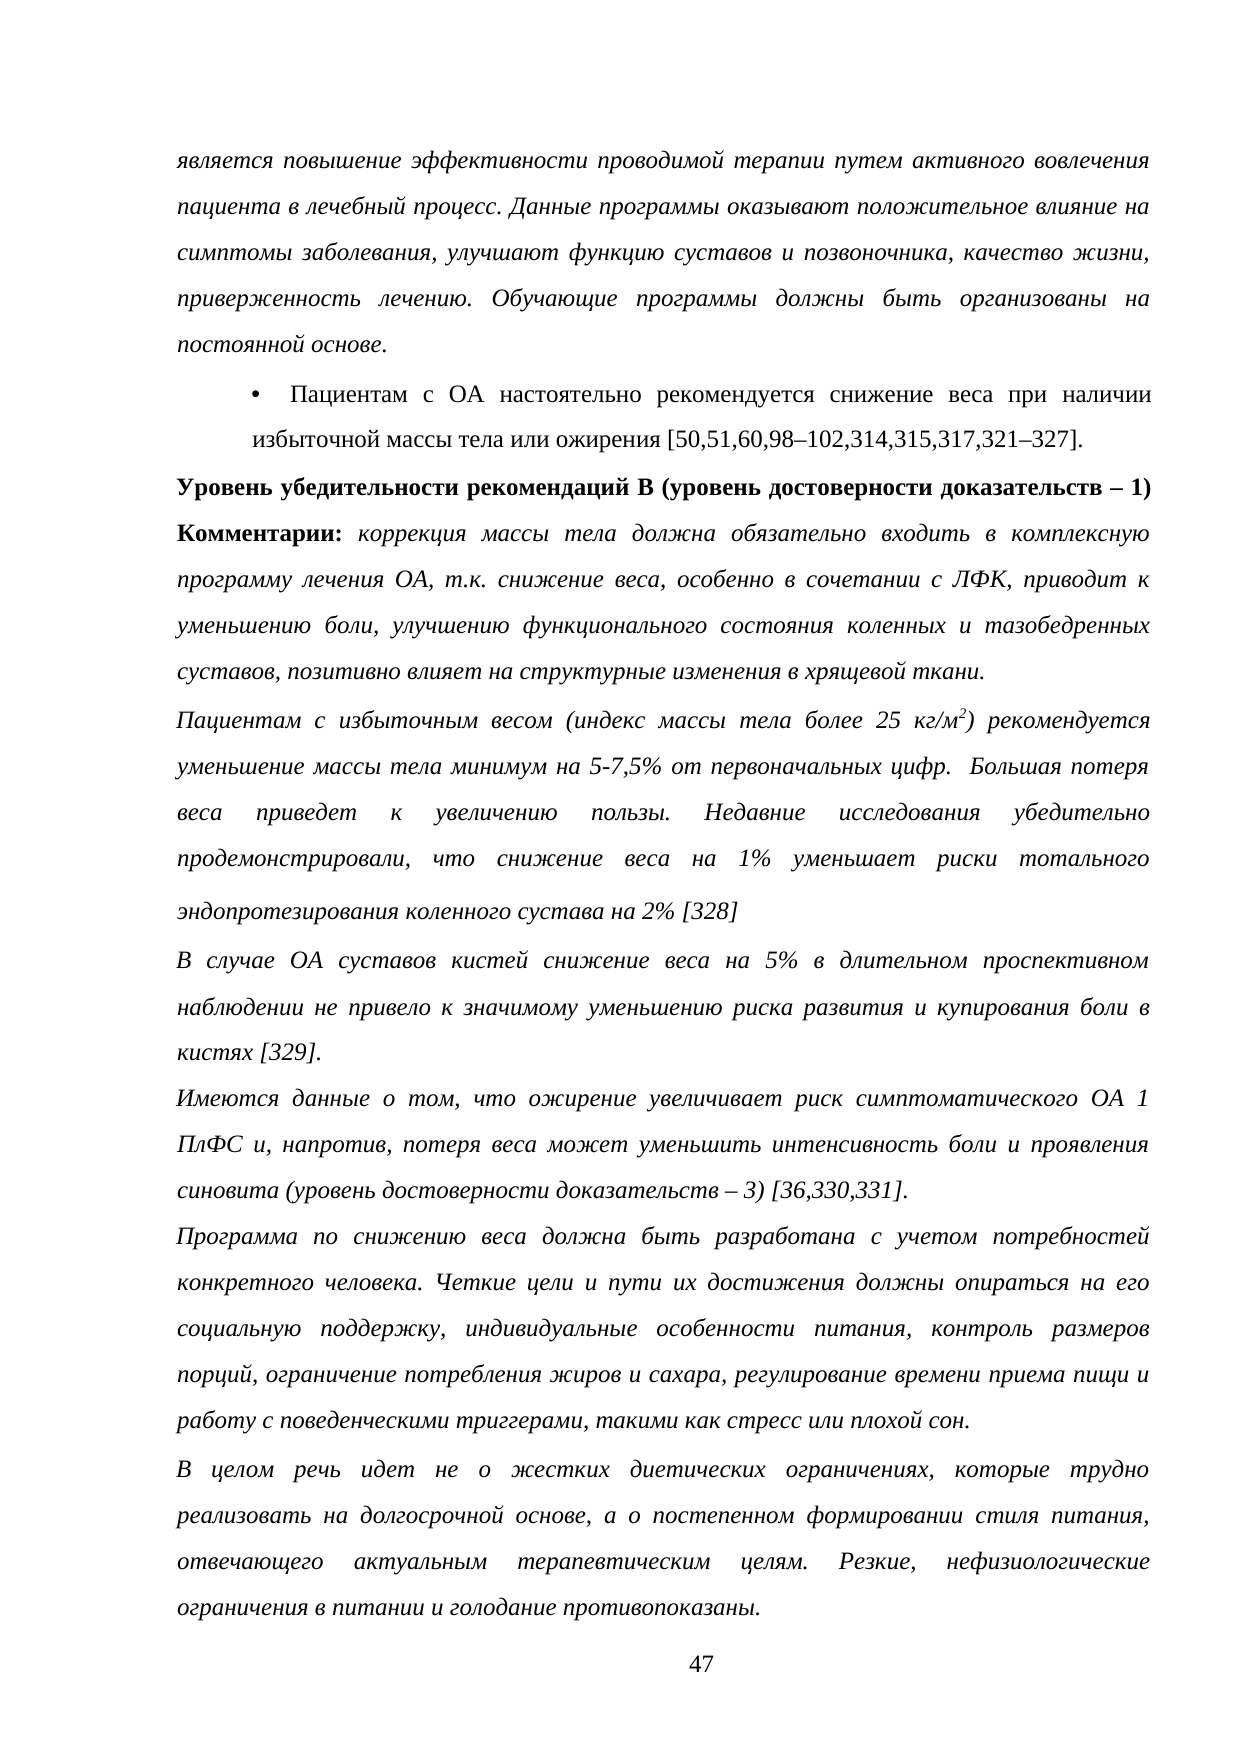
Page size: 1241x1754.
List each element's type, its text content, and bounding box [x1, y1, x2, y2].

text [176, 146, 1153, 358]
text В случае ОА суставов кистей снижение веса на 5% в длительном проспективном наблюдении не привело к значимому уменьшению риска развития и купирования боли в кистях [329]. [176, 946, 1153, 1066]
text Пациентам с избыточным весом (индекс массы тела более 25 кг/м2) рекомендуется уменьшение массы тела минимум на 5-7,5% от первоначальных цифр. Большая потеря веса приведет к увеличению пользы. Недавние исследования убедительно продемонстрировали, что снижение веса на 1% уменьшает риски тотального эндопротезирования коленного сустава на 2% [328] [176, 705, 1153, 926]
text Уровень убедительности рекомендаций В (уровень достоверности доказательств – 1) Комментарии: коррекция массы тела должна обязательно входить в комплексную программу лечения ОА, т.к. снижение веса, особенно в сочетании с ЛФК, приводит к уменьшению боли, улучшению функционального состояния коленных и тазобедренных суставов, позитивно влияет на структурные изменения в хрящевой ткани. [176, 472, 1153, 684]
list Пациентам с ОА настоятельно рекомендуется снижение веса при наличии избыточной массы тела или ожирения [50,51,60,98–102,314,315,317,321–327]. [251, 379, 1153, 453]
text В целом речь идет не о жестких диетических ограничениях, которые трудно реализовать на долгосрочной основе, а о постепенном формировании стиля питания, отвечающего актуальным терапевтическим целям. Резкие, нефизиологические ограничения в питании и голодание противопоказаны. [176, 1454, 1153, 1621]
text Программа по снижению веса должна быть разработана с учетом потребностей конкретного человека. Четкие цели и пути их достижения должны опираться на его социальную поддержку, индивидуальные особенности питания, контроль размеров порций, ограничение потребления жиров и сахара, регулирование времени приема пищи и работу с поведенческими триггерами, такими как стресс или плохой сон. [176, 1221, 1153, 1434]
text Имеются данные о том, что ожирение увеличивает риск симптоматического ОА 1 ПлФС и, напротив, потеря веса может уменьшить интенсивность боли и проявления синовита (уровень достоверности доказательств – 3) [36,330,331]. [176, 1083, 1153, 1204]
